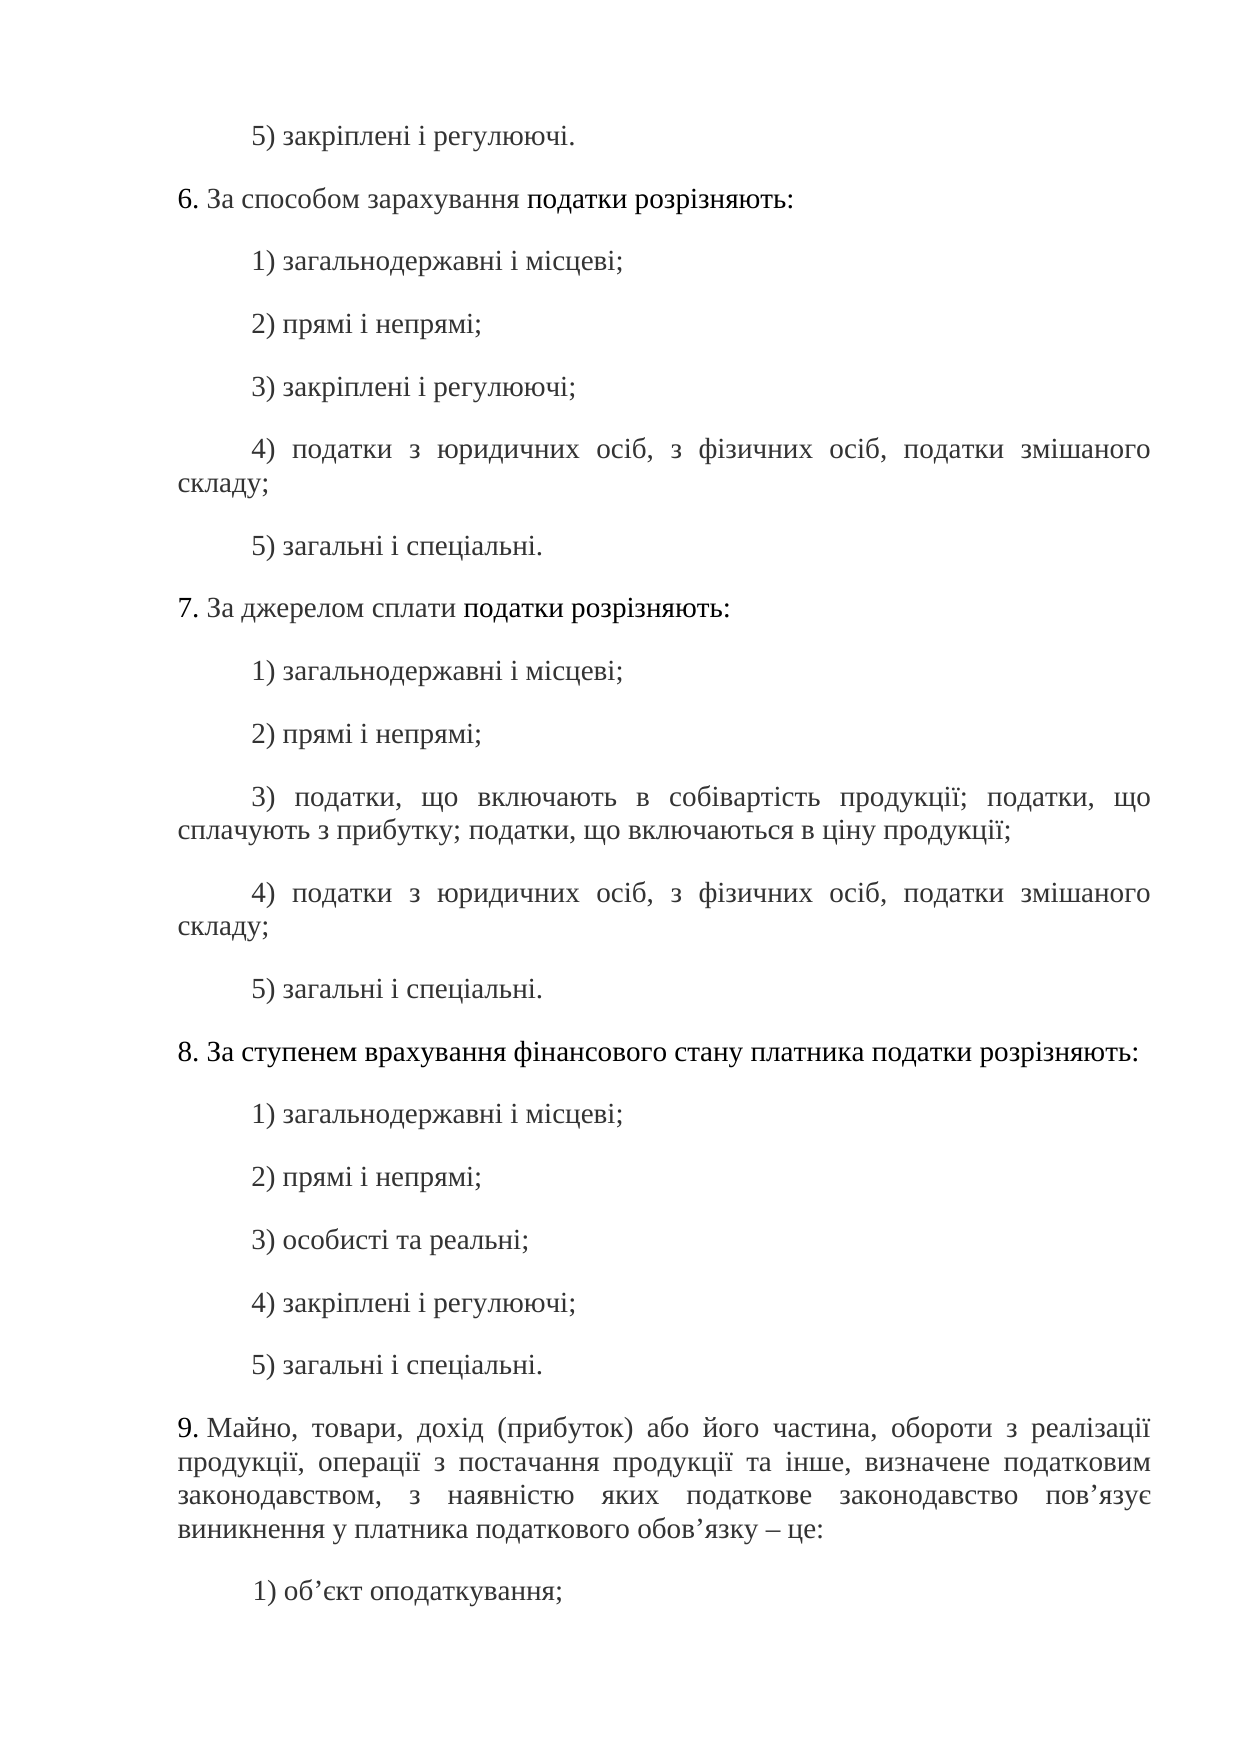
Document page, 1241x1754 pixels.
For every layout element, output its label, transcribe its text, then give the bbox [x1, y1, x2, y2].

text 3) податки, що включають в собівартість продукції; податки, що сплачують з прибутку; податки, що включаються в ціну продукції; [177, 779, 1152, 846]
text 5) загальні і спеціальні. [177, 528, 1152, 561]
text 6. За способом зарахування податки розрізняють: [177, 181, 1152, 214]
text 5) закріплені і регулюючі. [177, 118, 1152, 152]
text 2) прямі і непрямі; [177, 1159, 1152, 1193]
text 3) особисті та реальні; [177, 1222, 1152, 1256]
text 2) прямі і непрямі; [177, 306, 1152, 340]
text 7. За джерелом сплати податки розрізняють: [177, 591, 1152, 624]
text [177, 432, 1152, 499]
text 9. Майно, товари, дохід (прибуток) або його частина, обороти з реалізації продукції, операції з постачання продукції та інше, визначене податковим законодавством, з наявністю яких податкове законодавство пов’язує виникнення у платника податкового обов’язку – це: [177, 1410, 1152, 1544]
text 1) загальнодержавні і місцеві; [177, 653, 1152, 687]
text 1) об’єкт оподаткування; [177, 1573, 1152, 1607]
text 2) прямі і непрямі; [177, 716, 1152, 749]
text 5) загальні і спеціальні. [177, 1347, 1152, 1381]
text 4) податки з юридичних осіб, з фізичних осіб, податки змішаного складу; [177, 875, 1152, 942]
text 8. За ступенем врахування фінансового стану платника податки розрізняють: [177, 1034, 1152, 1067]
text 1) загальнодержавні і місцеві; [177, 1097, 1152, 1130]
text 4) закріплені і регулюючі; [177, 1285, 1152, 1318]
text 3) закріплені і регулюючі; [177, 369, 1152, 402]
text 5) загальні і спеціальні. [177, 971, 1152, 1005]
text 1) загальнодержавні і місцеві; [177, 243, 1152, 277]
